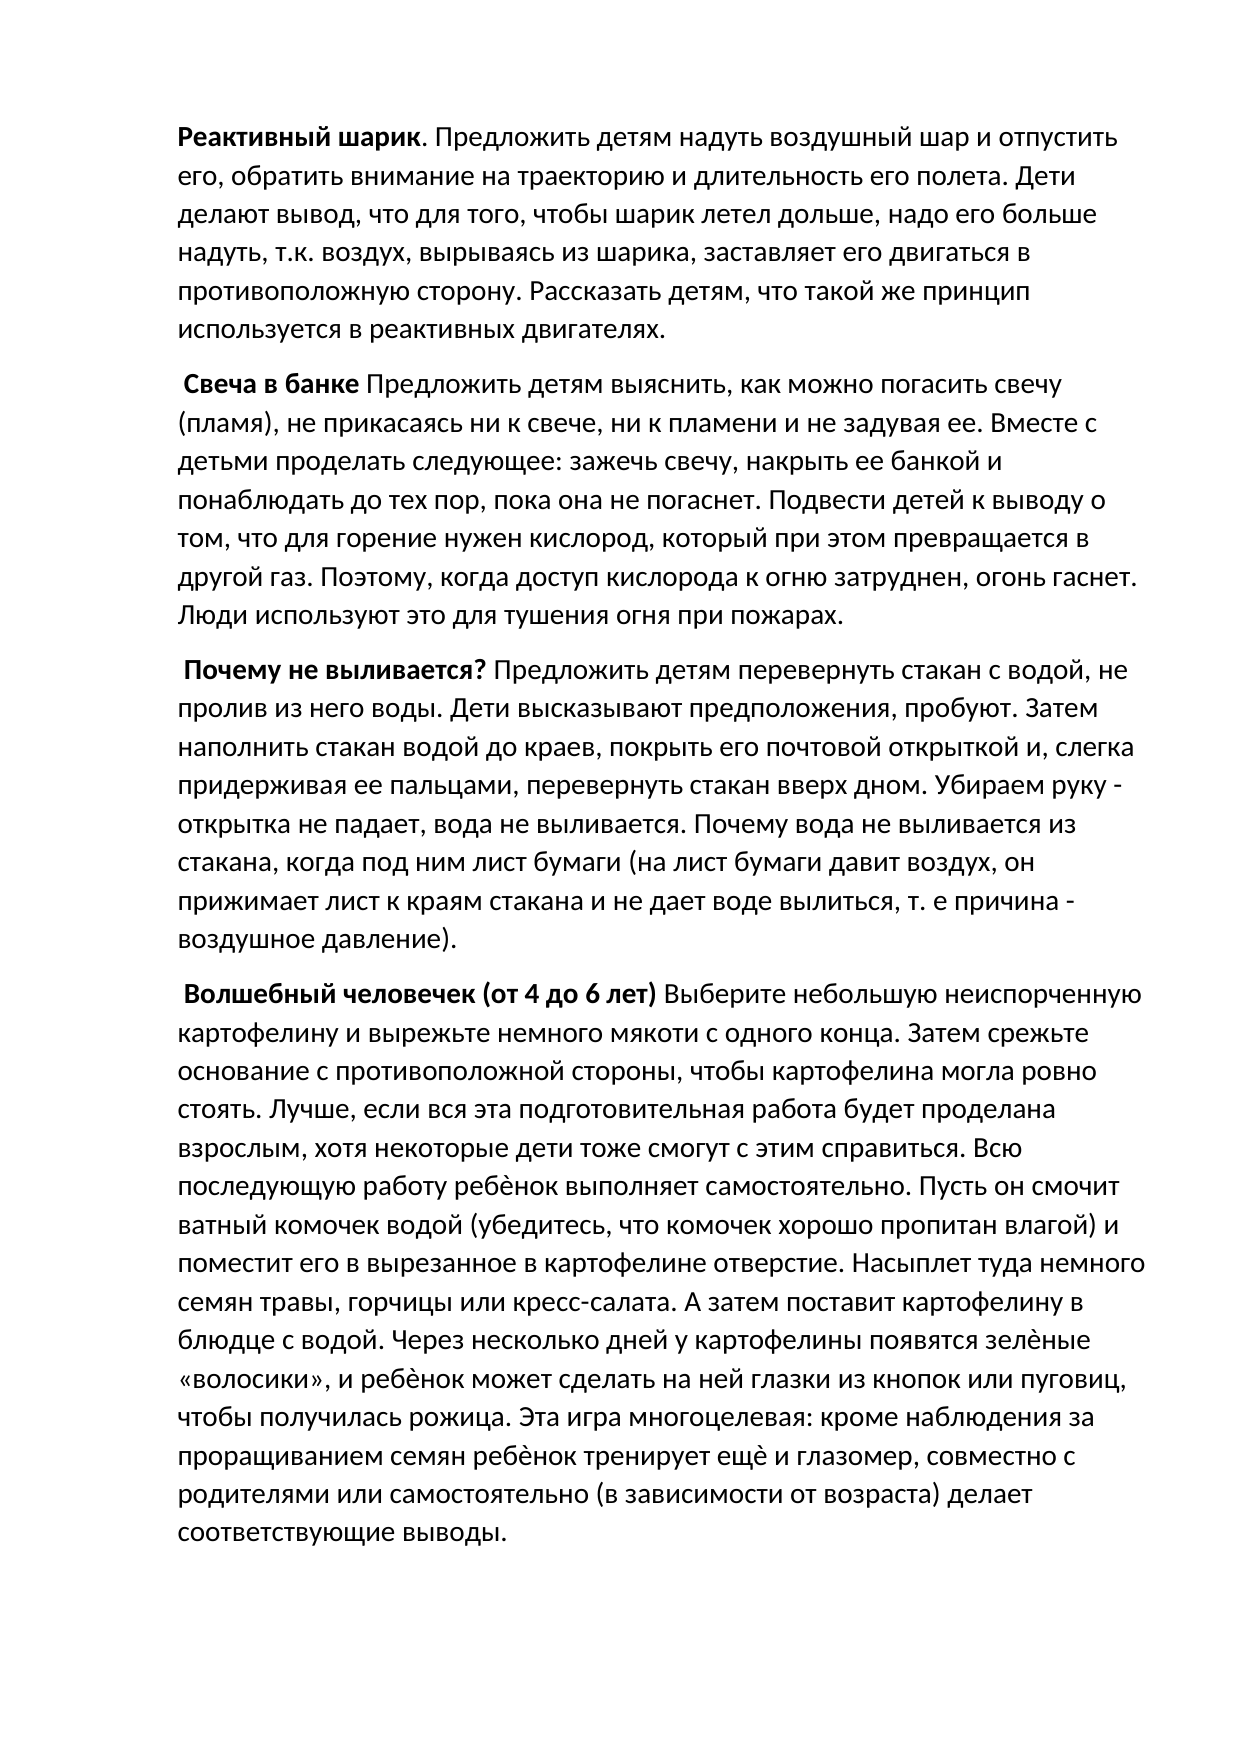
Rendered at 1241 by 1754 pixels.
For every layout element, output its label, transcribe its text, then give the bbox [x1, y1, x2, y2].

text Волшебный человечек (от 4 до 6 лет) Выберите небольшую неиспорченную картофелину и вырежьте немного мякоти с одного конца. Затем срежьте основание с противоположной стороны, чтобы картофелина могла ровно стоять. Лучше, если вся эта подготовительная работа будет проделана взрослым, хотя некоторые дети тоже смогут с этим справиться. Всю последующую работу ребѐнок выполняет самостоятельно. Пусть он смочит ватный комочек водой (убедитесь, что комочек хорошо пропитан влагой) и поместит его в вырезанное в картофелине отверстие. Насыплет туда немного семян травы, горчицы или кресс-салата. А затем поставит картофелину в блюдце с водой. Через несколько дней у картофелины появятся зелѐные «волосики», и ребѐнок может сделать на ней глазки из кнопок или пуговиц, чтобы получилась рожица. Эта игра многоцелевая: кроме наблюдения за проращиванием семян ребѐнок тренирует ещѐ и глазомер, совместно с родителями или самостоятельно (в зависимости от возраста) делает соответствующие выводы. [177, 975, 1152, 1549]
text Свеча в банке Предложить детям выяснить, как можно погасить свечу (пламя), не прикасаясь ни к свече, ни к пламени и не задувая ее. Вместе с детьми проделать следующее: зажечь свечу, накрыть ее банкой и понаблюдать до тех пор, пока она не погаснет. Подвести детей к выводу о том, что для горение нужен кислород, который при этом превращается в другой газ. Поэтому, когда доступ кислорода к огню затруднен, огонь гаснет. Люди используют это для тушения огня при пожарах. [177, 365, 1152, 632]
text Реактивный шарик. Предложить детям надуть воздушный шар и отпустить его, обратить внимание на траекторию и длительность его полета. Дети делают вывод, что для того, чтобы шарик летел дольше, надо его больше надуть, т.к. воздух, вырываясь из шарика, заставляет его двигаться в противоположную сторону. Рассказать детям, что такой же принцип используется в реактивных двигателях. [177, 118, 1152, 346]
text Почему не выливается? Предложить детям перевернуть стакан с водой, не пролив из него воды. Дети высказывают предположения, пробуют. Затем наполнить стакан водой до краев, покрыть его почтовой открыткой и, слегка придерживая ее пальцами, перевернуть стакан вверх дном. Убираем руку - открытка не падает, вода не выливается. Почему вода не выливается из стакана, когда под ним лист бумаги (на лист бумаги давит воздух, он прижимает лист к краям стакана и не дает воде вылиться, т. е причина - воздушное давление). [177, 651, 1152, 956]
